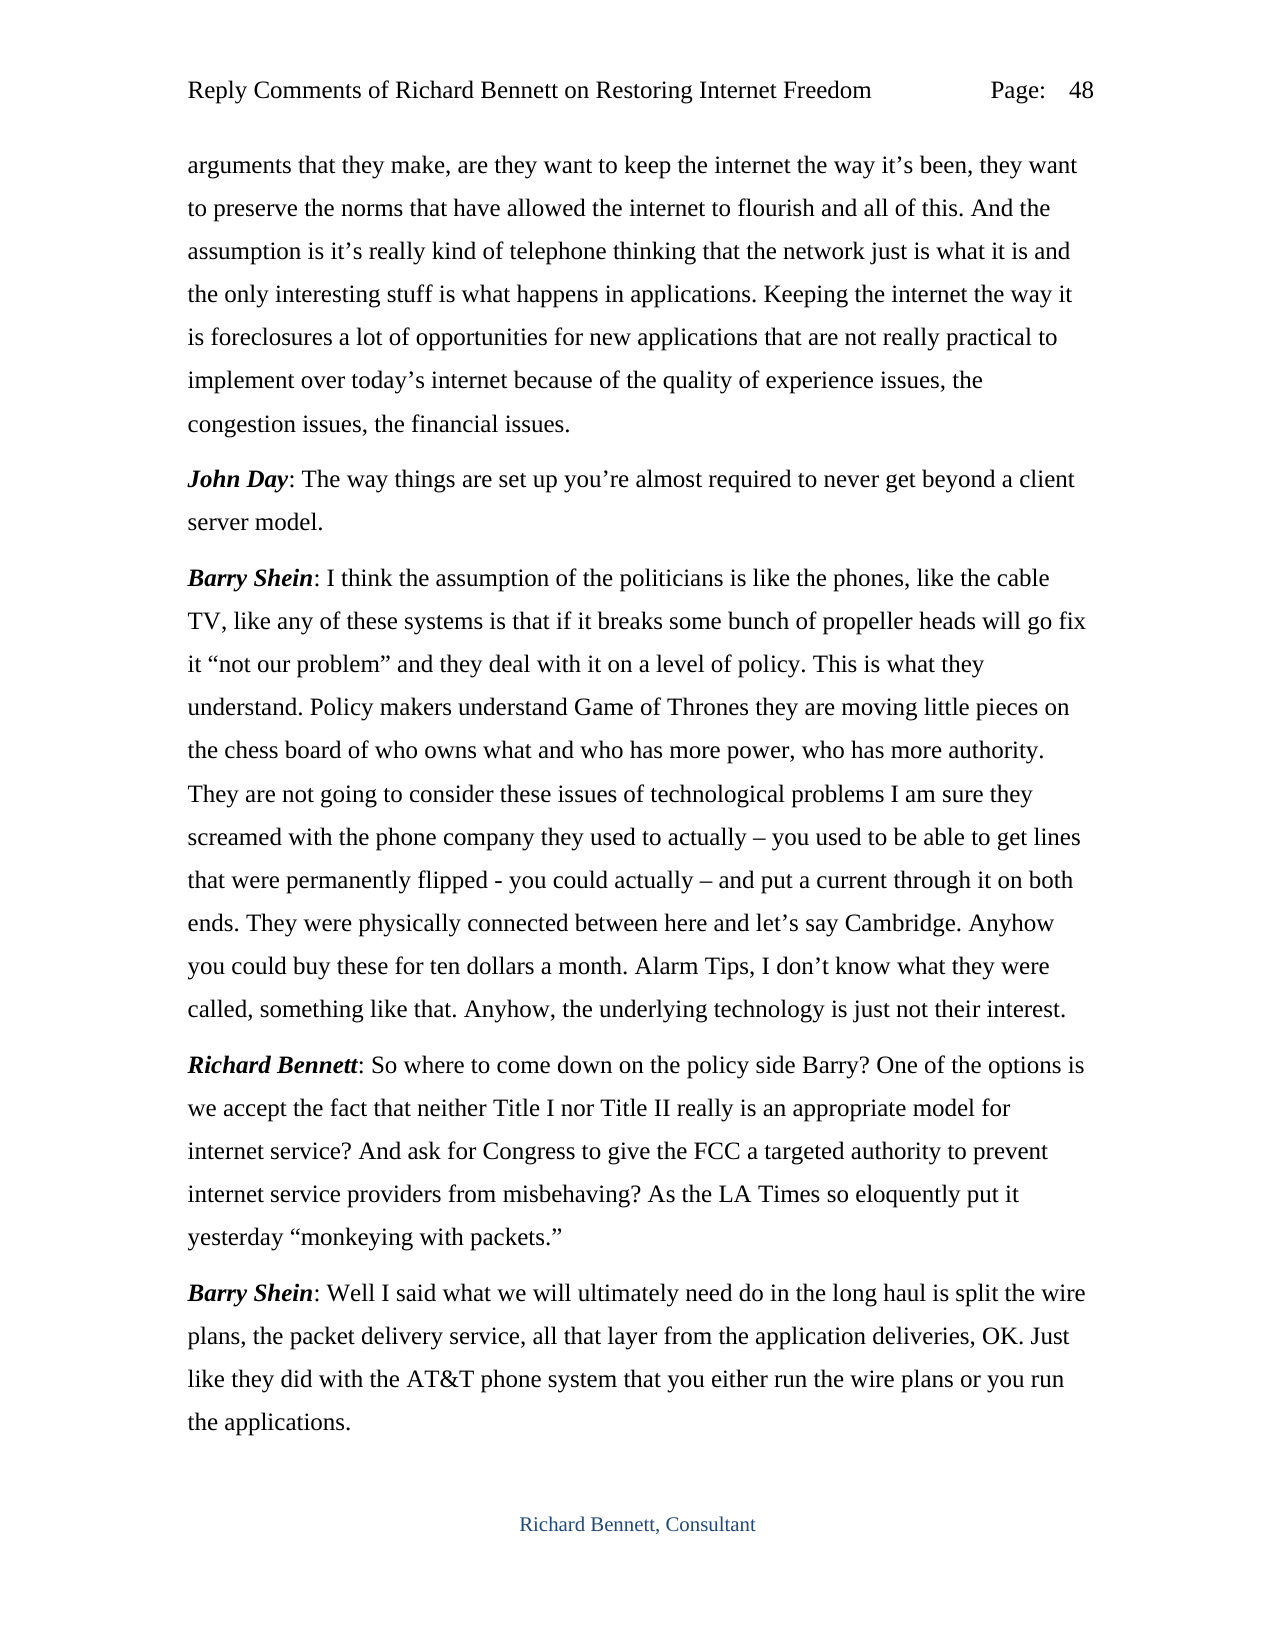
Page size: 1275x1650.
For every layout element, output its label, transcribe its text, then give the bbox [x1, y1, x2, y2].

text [187, 150, 1087, 437]
text Barry Shein: I think the assumption of the politicians is like the phones, like the cable TV, like any of these systems is that if it breaks some bunch of propeller heads will go fix it “not our problem” and they deal with it on a level of policy. This is what they understand. Policy makers understand Game of Thrones they are moving little pieces on the chess board of who owns what and who has more power, who has more authority. They are not going to consider these issues of technological problems I am sure they screamed with the phone company they used to actually – you used to be able to get lines that were permanently flipped - you could actually – and put a current through it on both ends. They were physically connected between here and let’s say Cambridge. Anyhow you could buy these for ten dollars a month. Alarm Tips, I don’t know what they were called, something like that. Anyhow, the underlying technology is just not their interest. [187, 563, 1087, 1023]
text John Day: The way things are set up you’re almost required to never get beyond a client server model. [187, 464, 1087, 536]
text Richard Bennett: So where to come down on the policy side Barry? One of the options is we accept the fact that neither Title I nor Title II really is an appropriate model for internet service? And ask for Congress to give the FCC a targeted authority to prevent internet service providers from misbehaving? As the LA Times so eloquently put it yesterday “monkeying with packets.” [187, 1050, 1087, 1251]
text Barry Shein: Well I said what we will ultimately need do in the long haul is split the wire plans, the packet delivery service, all that layer from the application deliveries, OK. Just like they did with the AT&T phone system that you either run the wire plans or you run the applications. [187, 1278, 1087, 1436]
